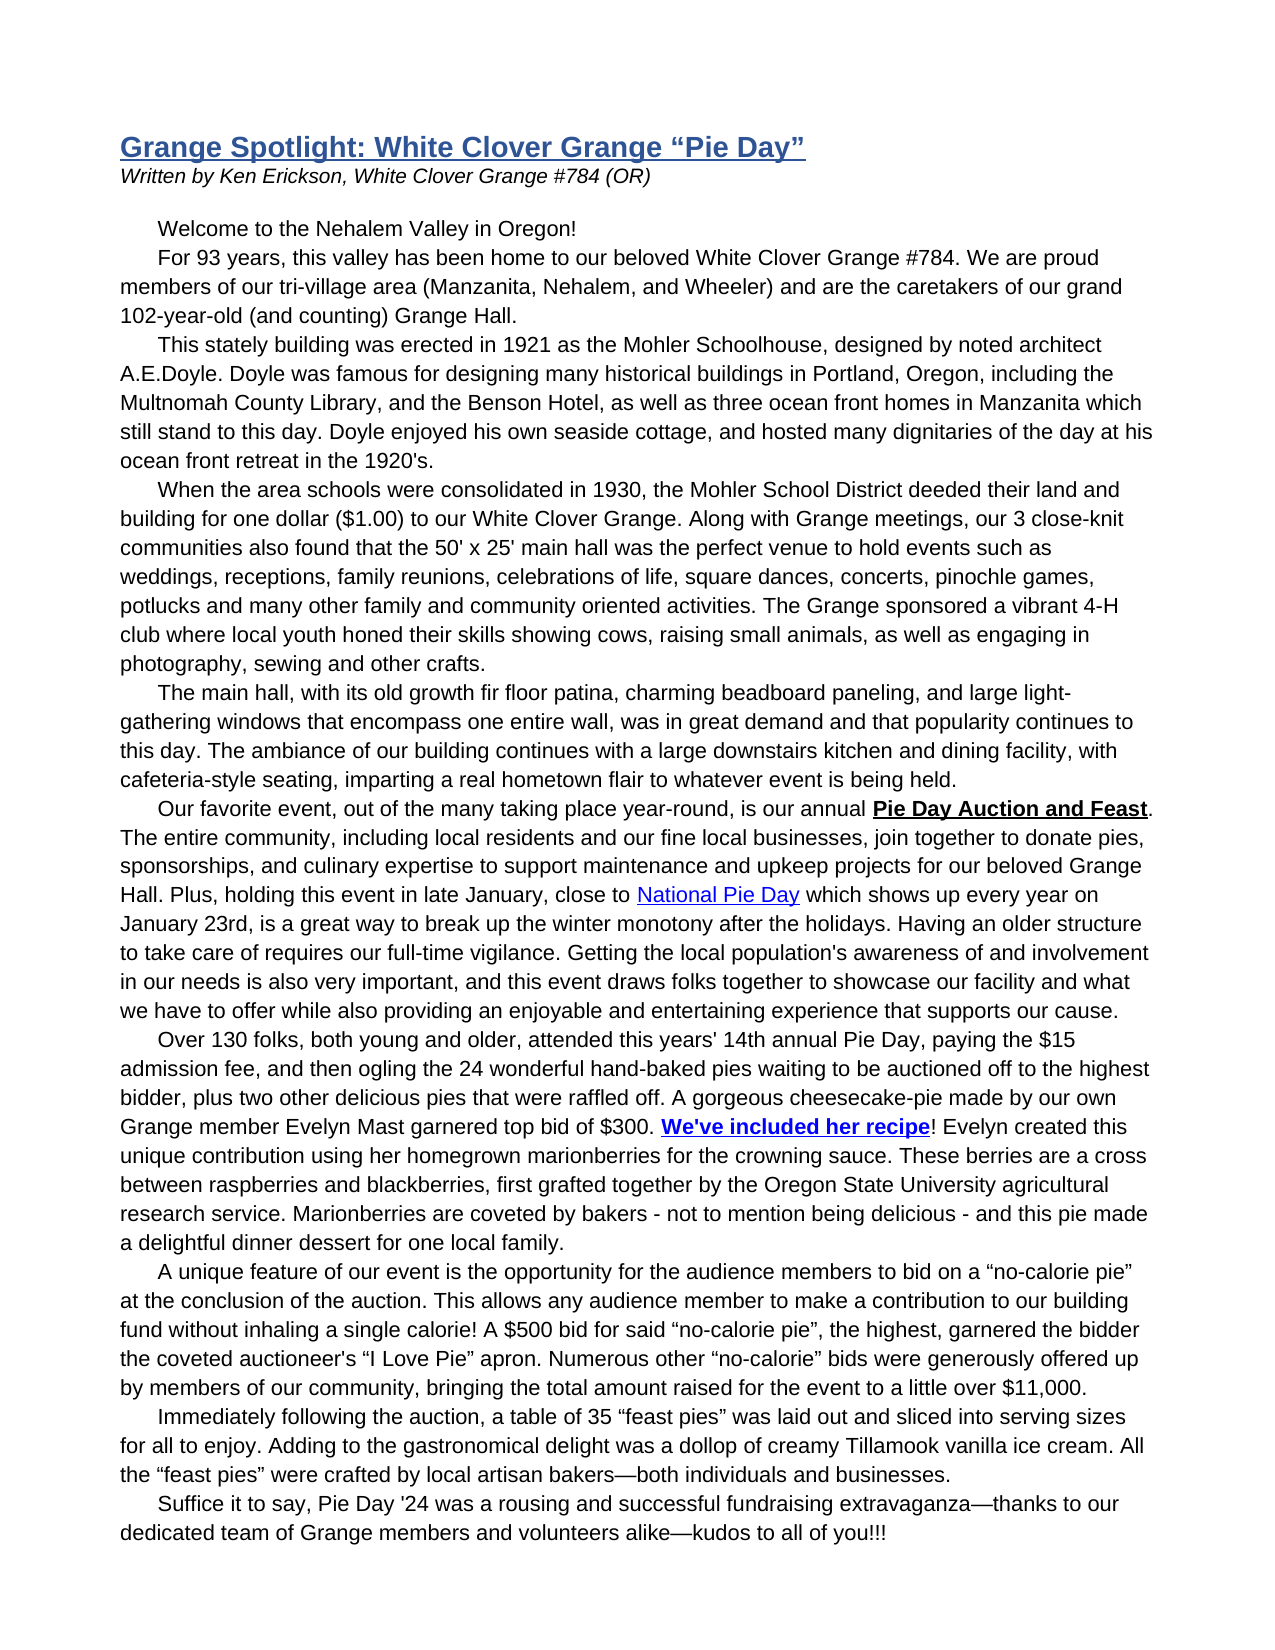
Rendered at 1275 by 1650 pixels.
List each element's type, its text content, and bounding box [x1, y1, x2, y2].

text For 93 years, this valley has been home to our beloved White Clover Grange #784. We are proud members of our tri-village area (Manzanita, Nehalem, and Wheeler) and are the caretakers of our grand 102-year-old (and counting) Grange Hall. [120, 245, 1155, 328]
subtitle Grange Spotlight: White Clover Grange “Pie Day” [120, 130, 1155, 163]
text This stately building was erected in 1921 as the Mohler Schoolhouse, designed by noted architect A.E.Doyle. Doyle was famous for designing many historical buildings in Portland, Oregon, including the Multnomah County Library, and the Benson Hotel, as well as three ocean front homes in Manzanita which still stand to this day. Doyle enjoyed his own seaside cottage, and hosted many dignitaries of the day at his ocean front retreat in the 1920's. [120, 332, 1155, 473]
text Immediately following the auction, a table of 35 “feast pies” was laid out and sliced into serving sizes for all to enjoy. Adding to the gastronomical delight was a dollop of creamy Tillamook vanilla ice cream. All the “feast pies” were crafted by local artisan bakers—both individuals and businesses. [120, 1403, 1155, 1487]
text When the area schools were consolidated in 1930, the Mohler School District deeded their land and building for one dollar ($1.00) to our White Clover Grange. Along with Grange meetings, our 3 close-knit communities also found that the 50' x 25' main hall was the perfect venue to hold events such as weddings, receptions, family reunions, celebrations of life, square dances, concerts, pinochle games, potlucks and many other family and community oriented activities. The Grange sponsored a vibrant 4-H club where local youth honed their skills showing cows, raising small animals, as well as engaging in photography, sewing and other crafts. [120, 477, 1155, 676]
text The main hall, with its old growth fir floor patina, charming beadboard paneling, and large light-gathering windows that encompass one entire wall, was in great demand and that popularity continues to this day. The ambiance of our building continues with a large downstairs kitchen and dining facility, with cafeteria-style seating, imparting a real hometown flair to whatever event is being held. [120, 679, 1155, 792]
text Suffice it to say, Pie Day '24 was a rousing and successful fundraising extravaganza—thanks to our dedicated team of Grange members and volunteers alike—kudos to all of you!!! [120, 1490, 1155, 1544]
text Over 130 folks, both young and older, attended this years' 14th annual Pie Day, paying the $15 admission fee, and then ogling the 24 wonderful hand-baked pies waiting to be auctioned off to the highest bidder, plus two other delicious pies that were raffled off. A gorgeous cheesecake-pie made by our own Grange member Evelyn Mast garnered top bid of $300. We've included her recipe! Evelyn created this unique contribution using her homegrown marionberries for the crowning sauce. These berries are a cross between raspberries and blackberries, first grafted together by the Oregon State University agricultural research service. Marionberries are coveted by bakers - not to mention being delicious - and this pie made a delightful dinner dessert for one local family. [120, 1027, 1155, 1255]
text Written by Ken Erickson, White Clover Grange #784 (OR) [120, 163, 1155, 187]
text A unique feature of our event is the opportunity for the audience members to bid on a “no-calorie pie” at the conclusion of the auction. This allows any audience member to make a contribution to our building fund without inhaling a single calorie! A $500 bid for said “no-calorie pie”, the highest, garnered the bidder the coveted auctioneer's “I Love Pie” apron. Numerous other “no-calorie” bids were generously offered up by members of our community, bringing the total amount raised for the event to a little over $11,000. [120, 1259, 1155, 1400]
text Welcome to the Nehalem Valley in Oregon! [120, 216, 1155, 241]
text Our favorite event, out of the many taking place year-round, is our annual Pie Day Auction and Feast. The entire community, including local residents and our fine local businesses, join together to donate pies, sponsorships, and culinary expertise to support maintenance and upkeep projects for our beloved Grange Hall. Plus, holding this event in late January, close to National Pie Day which shows up every year on January 23rd, is a great way to break up the winter monotony after the holidays. Having an older structure to take care of requires our full-time vigilance. Getting the local population's awareness of and involvement in our needs is also very important, and this event draws folks together to showcase our facility and what we have to offer while also providing an enjoyable and entertaining experience that supports our cause. [120, 795, 1155, 1023]
